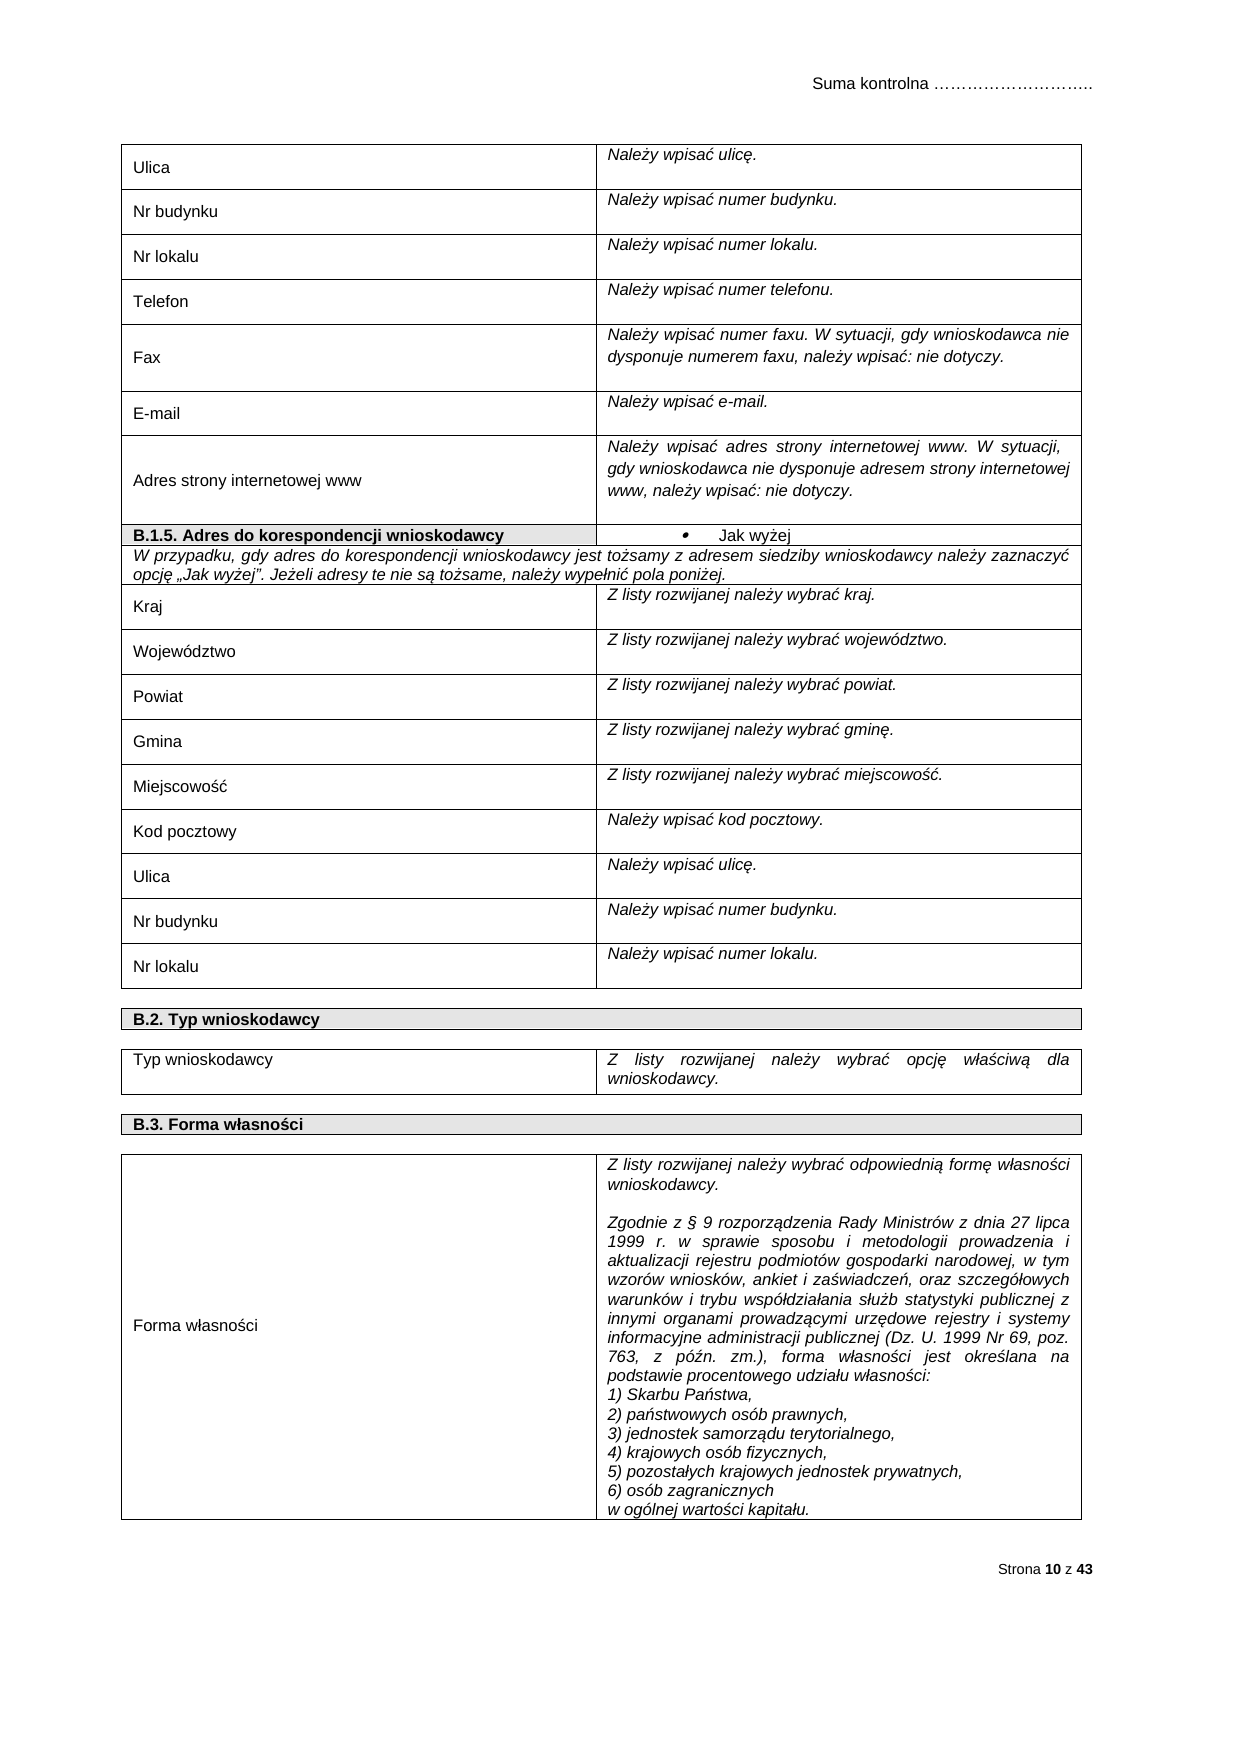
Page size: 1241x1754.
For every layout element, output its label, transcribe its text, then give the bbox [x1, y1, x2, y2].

table_cell Powiat [122, 675, 596, 719]
table_cell Nr lokalu [122, 944, 596, 988]
table_cell Należy wpisać ulicę. [597, 854, 1081, 898]
table_header Typ wnioskodawcy [122, 1050, 596, 1093]
table_header Z listy rozwijanej należy wybrać opcję właściwą dla wnioskodawcy. [597, 1050, 1081, 1093]
table_cell Ulica [122, 145, 596, 189]
table_cell Z listy rozwijanej należy wybrać powiat. [597, 675, 1081, 719]
table_cell Nr lokalu [122, 235, 596, 279]
table_cell Należy wpisać kod pocztowy. [597, 810, 1081, 853]
table_cell Adres strony internetowej www [122, 436, 596, 524]
table_cell Gmina [122, 720, 596, 763]
table_cell Należy wpisać numer lokalu. [597, 235, 1081, 279]
table_cell Telefon [122, 280, 596, 324]
table_cell Z listy rozwijanej należy wybrać miejscowość. [597, 765, 1081, 808]
table_cell Nr budynku [122, 899, 596, 943]
table_cell Ulica [122, 854, 596, 898]
table_cell Z listy rozwijanej należy wybrać gminę. [597, 720, 1081, 763]
table_cell Należy wpisać ulicę. [597, 145, 1081, 189]
table_cell Kraj [122, 585, 596, 629]
table_header B.3. Forma własności [122, 1115, 1081, 1134]
table_cell Należy wpisać numer lokalu. [597, 944, 1081, 988]
table_cell Należy wpisać adres strony internetowej www. W sytuacji, gdy wnioskodawca nie dysponuje adresem strony internetowej www, należy wpisać: nie dotyczy. [597, 436, 1081, 524]
table_cell E-mail [122, 392, 596, 435]
table_cell Kod pocztowy [122, 810, 596, 853]
table_cell Należy wpisać numer faxu. W sytuacji, gdy wnioskodawca nie dysponuje numerem faxu, należy wpisać: nie dotyczy. [597, 325, 1081, 391]
table_cell Z listy rozwijanej należy wybrać województwo. [597, 630, 1081, 674]
table_cell B.1.5. Adres do korespondencji wnioskodawcy [122, 525, 596, 544]
table_cell Należy wpisać e-mail. [597, 392, 1081, 435]
table_cell Miejscowość [122, 765, 596, 808]
table_cell Należy wpisać numer budynku. [597, 190, 1081, 234]
table_cell Fax [122, 325, 596, 391]
table_cell Jak wyżej [597, 525, 1081, 544]
table_cell Województwo [122, 630, 596, 674]
table_header B.2. Typ wnioskodawcy [122, 1009, 1081, 1028]
table_cell Z listy rozwijanej należy wybrać kraj. [597, 585, 1081, 629]
table_cell W przypadku, gdy adres do korespondencji wnioskodawcy jest tożsamy z adresem siedziby wnioskodawcy należy zaznaczyć opcję „Jak wyżej”. Jeżeli adresy te nie są tożsame, należy wypełnić pola poniżej. [122, 546, 1081, 584]
table_cell Należy wpisać numer budynku. [597, 899, 1081, 943]
table_cell Należy wpisać numer telefonu. [597, 280, 1081, 324]
table_header Z listy rozwijanej należy wybrać odpowiednią formę własności wnioskodawcy. Zgodnie z § 9 rozporządzenia Rady Ministrów z dnia 27 lipca 1999 r. w sprawie sposobu i metodologii prowadzenia i aktualizacji rejestru podmiotów gospodarki narodowej, w tym wzorów wniosków, ankiet i zaświadczeń, oraz szczegółowych warunków i trybu współdziałania służb statystyki publicznej z innymi organami prowadzącymi urzędowe rejestry i systemy informacyjne administracji publicznej (Dz. U. 1999 Nr 69, poz. 763, z późn. zm.), forma własności jest określana na podstawie procentowego udziału własności: 1) Skarbu Państwa, 2) państwowych osób prawnych, 3) jednostek samorządu terytorialnego, 4) krajowych osób fizycznych, 5) pozostałych krajowych jednostek prywatnych, 6) osób zagranicznych w ogólnej wartości kapitału. [597, 1155, 1081, 1519]
table_cell Nr budynku [122, 190, 596, 234]
table_header Forma własności [122, 1155, 596, 1519]
